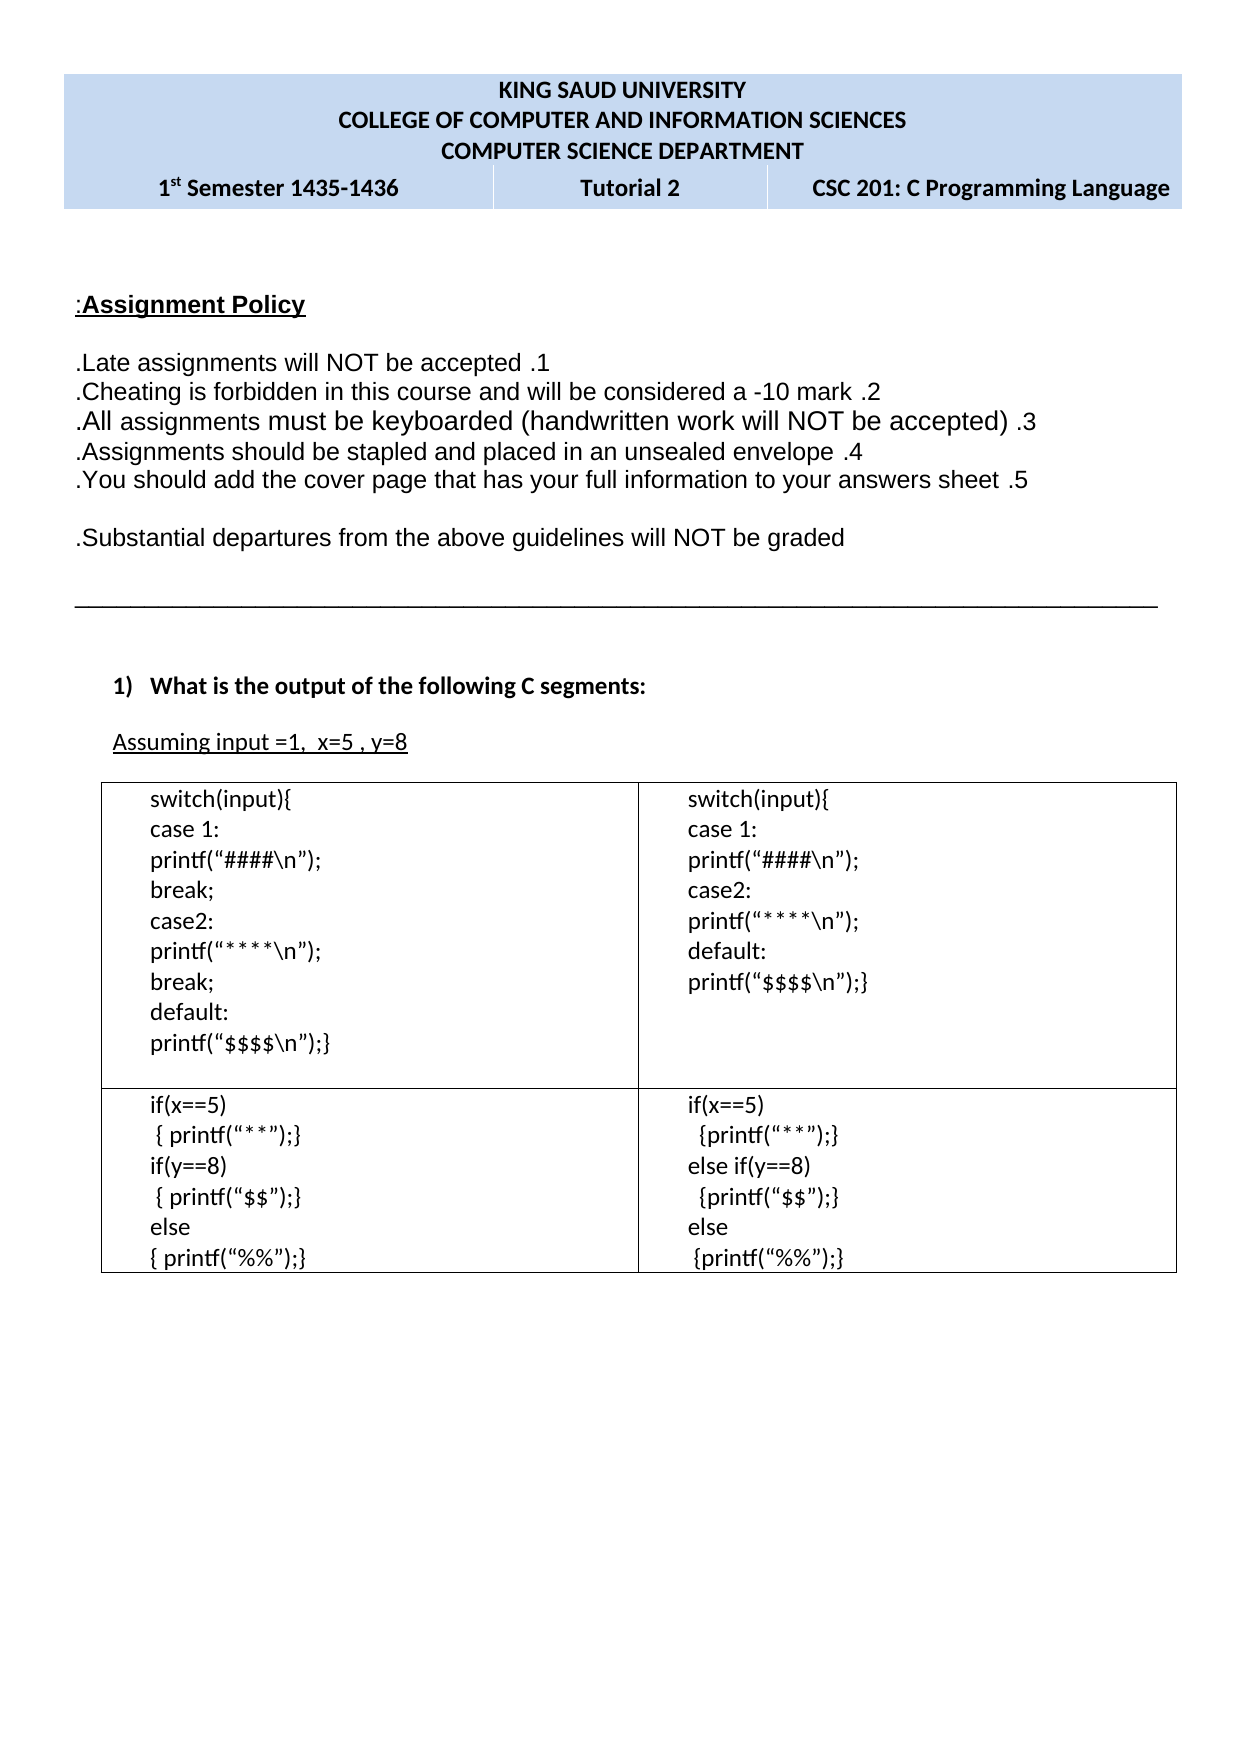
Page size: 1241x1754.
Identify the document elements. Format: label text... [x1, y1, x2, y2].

text 2. Cheating is forbidden in this course and will be considered a -10 mark. [75, 377, 1165, 405]
text 1. Late assignments will NOT be accepted. [75, 348, 1165, 377]
table_cell if(x==5) {printf(“**”);} else if(y==8) {printf(“$$”);} else {printf(“%%”);} [639, 1089, 1176, 1272]
text 4. Assignments should be stapled and placed in an unsealed envelope. [75, 437, 1165, 465]
list What is the output of the following C segments: [112, 670, 1165, 701]
text ______________________________________________________________________________ [75, 580, 1165, 609]
text 5. You should add the cover page that has your full information to your answers sheet. [75, 465, 1165, 494]
table_cell if(x==5) { printf(“**”);} if(y==8) { printf(“$$”);} else { printf(“%%”);} [102, 1089, 638, 1272]
table_header switch(input){ case 1: printf(“####\n”); case2: printf(“****\n”); default: printf(“$$$$\n”);} [639, 783, 1176, 1088]
text Substantial departures from the above guidelines will NOT be graded. [75, 523, 1165, 552]
text Assuming input =1, x=5 , y=8 [112, 726, 1165, 756]
text Assignment Policy: [75, 290, 1165, 319]
table_header switch(input){ case 1: printf(“####\n”); break; case2: printf(“****\n”); break; default: printf(“$$$$\n”);} [102, 783, 638, 1088]
text 3. All assignments must be keyboarded (handwritten work will NOT be accepted). [75, 405, 1165, 437]
